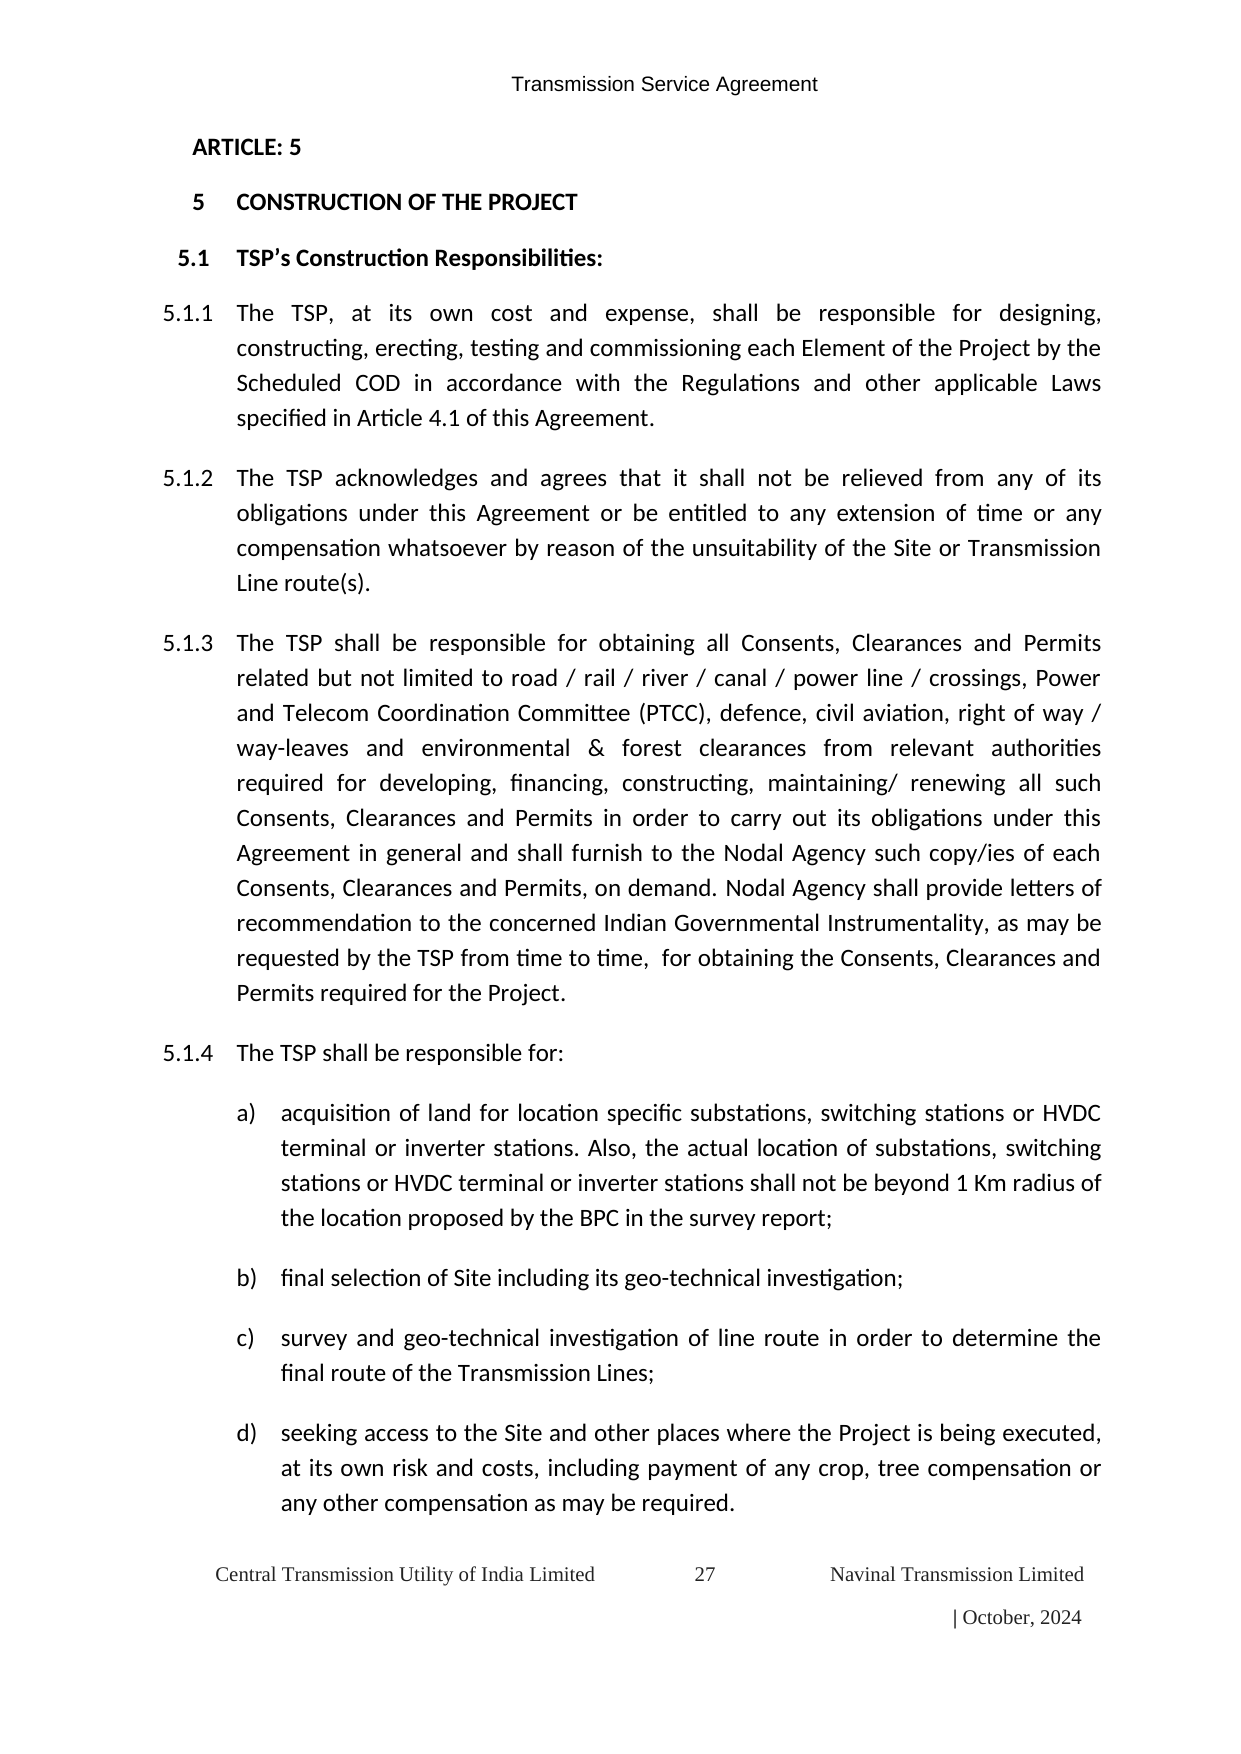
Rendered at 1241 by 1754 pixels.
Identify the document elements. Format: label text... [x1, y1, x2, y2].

subtitle TSP’s Construction Responsibilities: [177, 242, 1103, 272]
subtitle seeking access to the Site and other places where the Project is being executed, at its own risk and costs, including payment of any crop, tree compensation or any other compensation as may be required. [236, 1417, 1103, 1518]
subtitle final selection of Site including its geo-technical investigation; [236, 1262, 1103, 1293]
subtitle acquisition of land for location specific substations, switching stations or HVDC terminal or inverter stations. Also, the actual location of substations, switching stations or HVDC terminal or inverter stations shall not be beyond 1 Km radius of the location proposed by the BPC in the survey report; [236, 1097, 1103, 1233]
subtitle The TSP shall be responsible for obtaining all Consents, Clearances and Permits related but not limited to road / rail / river / canal / power line / crossings, Power and Telecom Coordination Committee (PTCC), defence, civil aviation, right of way / way-leaves and environmental & forest clearances from relevant authorities required for developing, financing, constructing, maintaining/ renewing all such Consents, Clearances and Permits in order to carry out its obligations under this Agreement in general and shall furnish to the Nodal Agency such copy/ies of each Consents, Clearances and Permits, on demand. Nodal Agency shall provide letters of recommendation to the concerned Indian Governmental Instrumentality, as may be requested by the TSP from time to time, for obtaining the Consents, Clearances and Permits required for the Project. [162, 627, 1103, 1008]
subtitle The TSP shall be responsible for: [162, 1037, 1103, 1068]
subtitle The TSP, at its own cost and expense, shall be responsible for designing, constructing, erecting, testing and commissioning each Element of the Project by the Scheduled COD in accordance with the Regulations and other applicable Laws specified in Article 4.1 of this Agreement. [162, 297, 1103, 433]
text ARTICLE: 5 [192, 131, 1103, 161]
subtitle The TSP acknowledges and agrees that it shall not be relieved from any of its obligations under this Agreement or be entitled to any extension of time or any compensation whatsoever by reason of the unsuitability of the Site or Transmission Line route(s). [162, 462, 1103, 598]
subtitle survey and geo-technical investigation of line route in order to determine the final route of the Transmission Lines; [236, 1322, 1103, 1388]
subtitle Construction of the Project [192, 186, 1103, 217]
